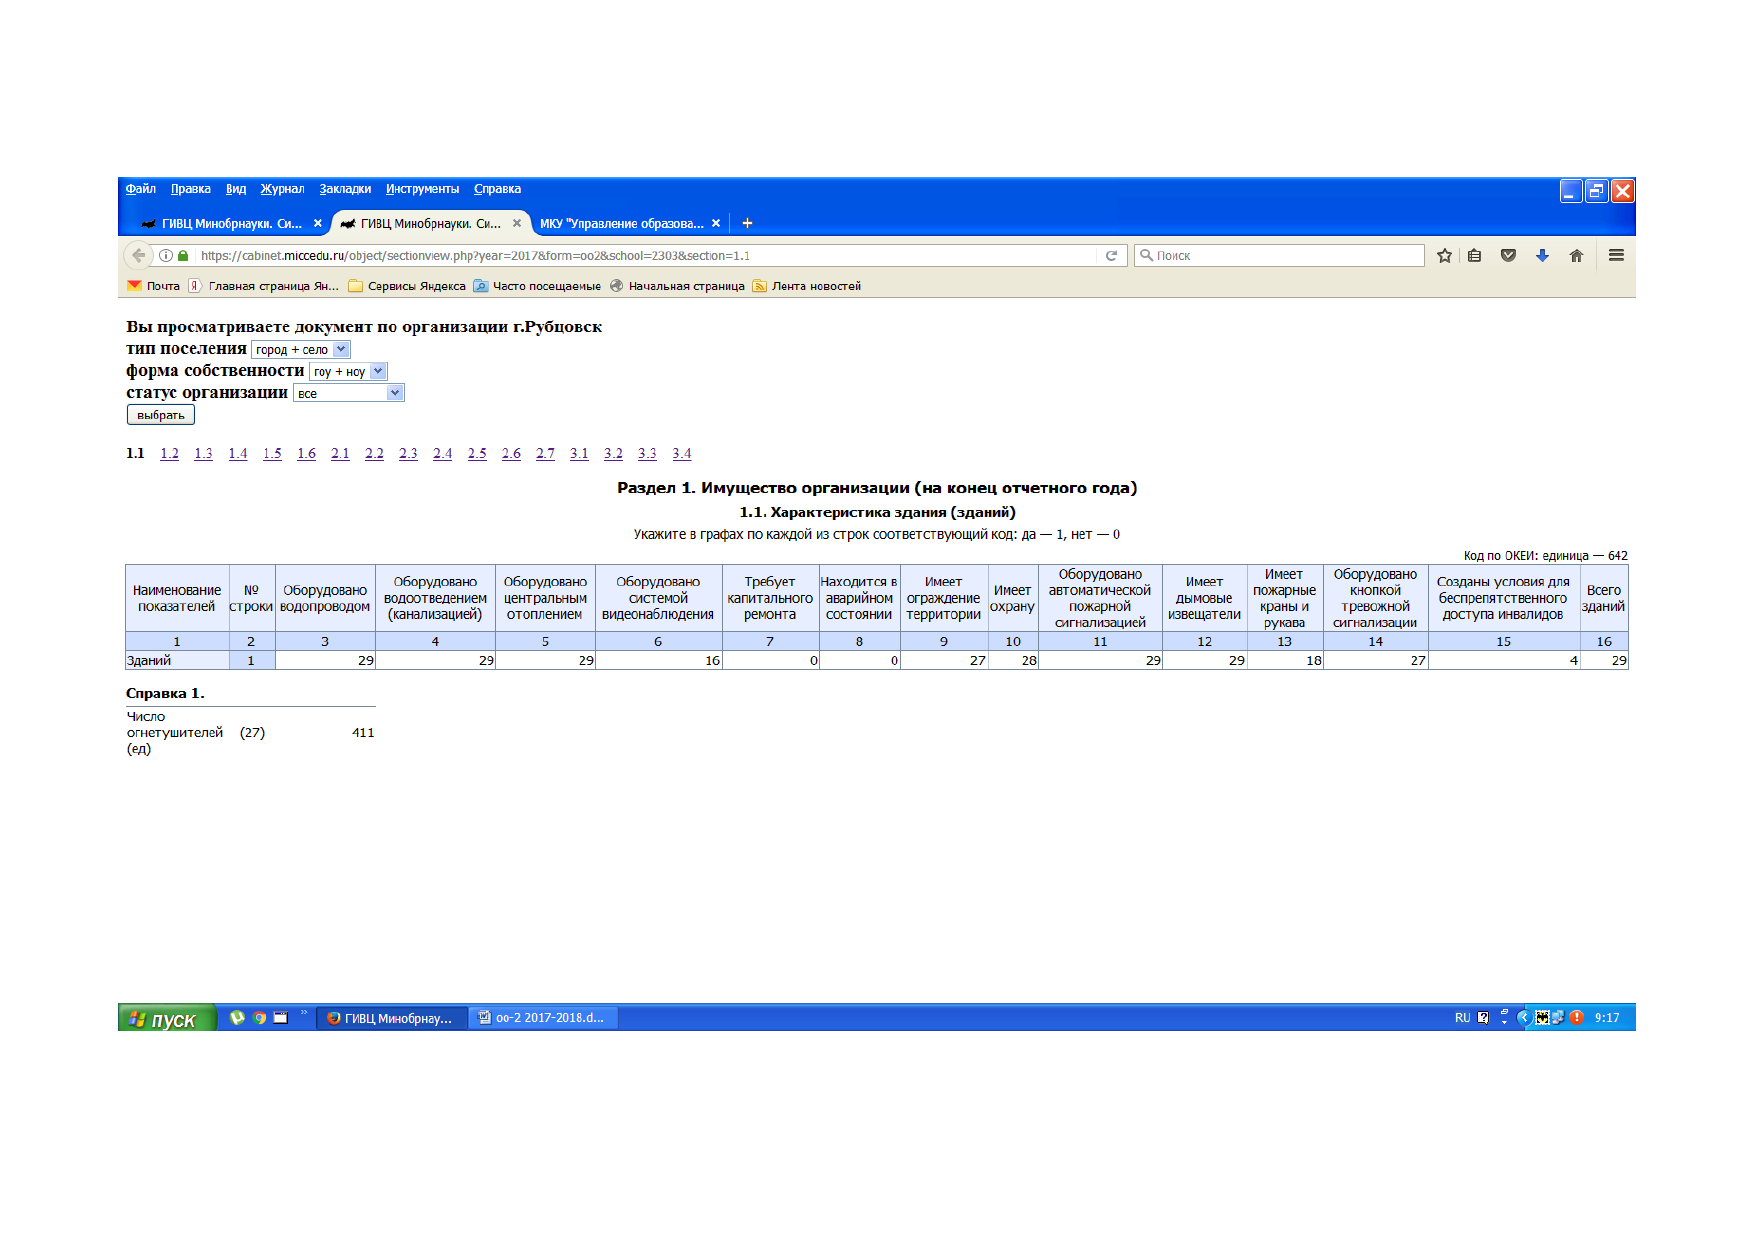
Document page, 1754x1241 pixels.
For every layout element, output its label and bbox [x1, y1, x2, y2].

picture [118, 177, 1636, 1031]
